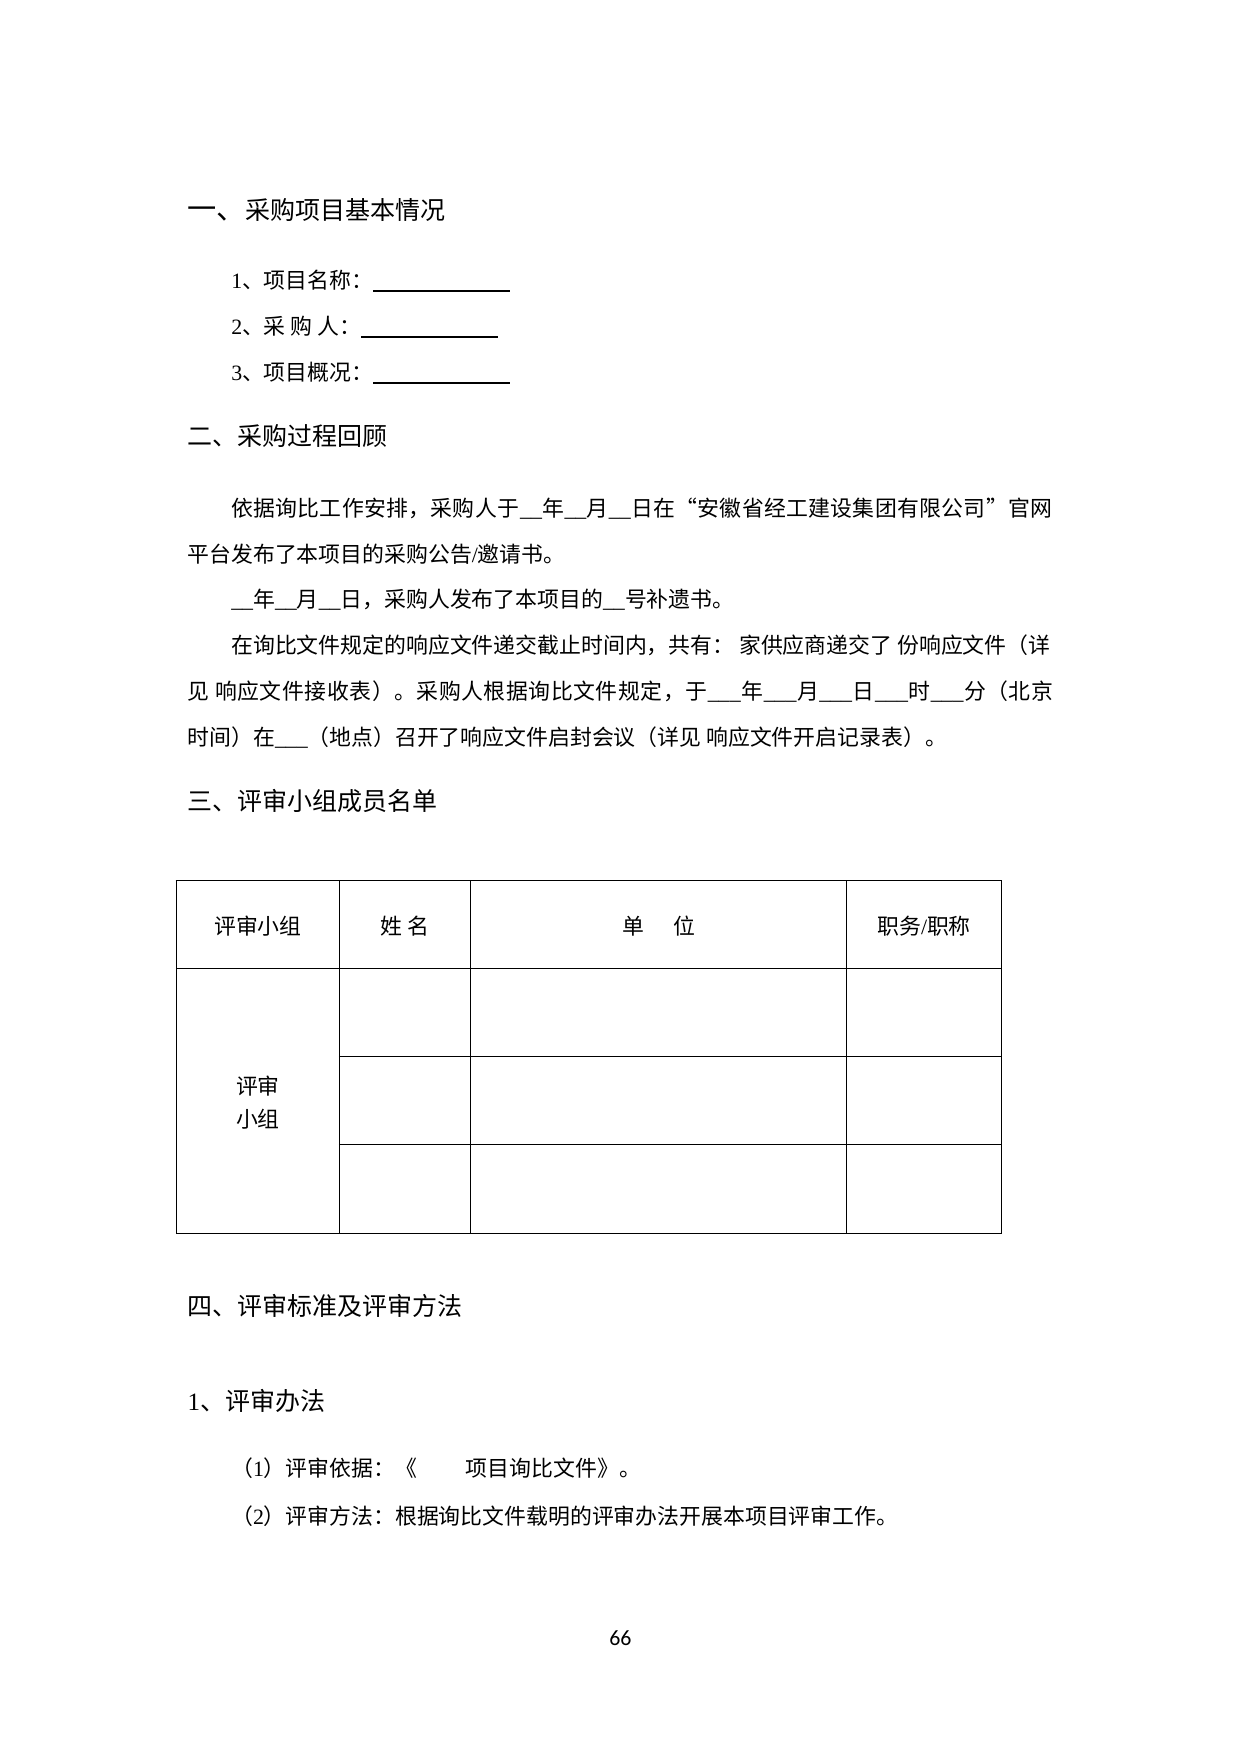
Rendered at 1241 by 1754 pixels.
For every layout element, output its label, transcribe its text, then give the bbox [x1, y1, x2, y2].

text 1、项目名称： [187, 252, 1053, 298]
text 3、项目概况： [187, 344, 1053, 389]
text 2、采 购 人： [187, 298, 1053, 344]
text 依据询比工作安排，采购人于__年__月__日在“安徽省经工建设集团有限公司”官网平台发布了本项目的采购公告/邀请书。 [187, 479, 1053, 571]
text __年__月__日，采购人发布了本项目的__号补遗书。 [187, 571, 1053, 617]
text 1、评审办法 [187, 1367, 1053, 1432]
text 三、评审小组成员名单 [187, 767, 1053, 832]
table_cell [847, 1145, 1001, 1233]
table_cell [471, 969, 846, 1056]
table_cell [340, 969, 470, 1056]
table_header 姓 名 [340, 881, 470, 968]
table_cell [847, 969, 1001, 1056]
table_header 评审小组 [177, 881, 339, 968]
table_header 职务/职称 [847, 881, 1001, 968]
table_header 单 位 [471, 881, 846, 968]
text 一、采购项目基本情况 [187, 174, 1053, 239]
text 四、评审标准及评审方法 [187, 1272, 1053, 1337]
text （2）评审方法：根据询比文件载明的评审办法开展本项目评审工作。 [187, 1499, 1053, 1531]
table_cell [471, 1145, 846, 1233]
text （1）评审依据：《 项目询比文件》。 [187, 1451, 1053, 1483]
table_cell [471, 1057, 846, 1144]
text 在询比文件规定的响应文件递交截止时间内，共有： 家供应商递交了 份响应文件（详见 响应文件接收表）。采购人根据询比文件规定，于___年___月___日___时___分（北京时间）在___（地点）召开了响应文件启封会议（详见 响应文件开启记录表）。 [187, 617, 1053, 754]
table_cell 评审 小组 [177, 969, 339, 1233]
table_cell [847, 1057, 1001, 1144]
table_cell [340, 1145, 470, 1233]
text 二、采购过程回顾 [187, 402, 1053, 467]
table_cell [340, 1057, 470, 1144]
